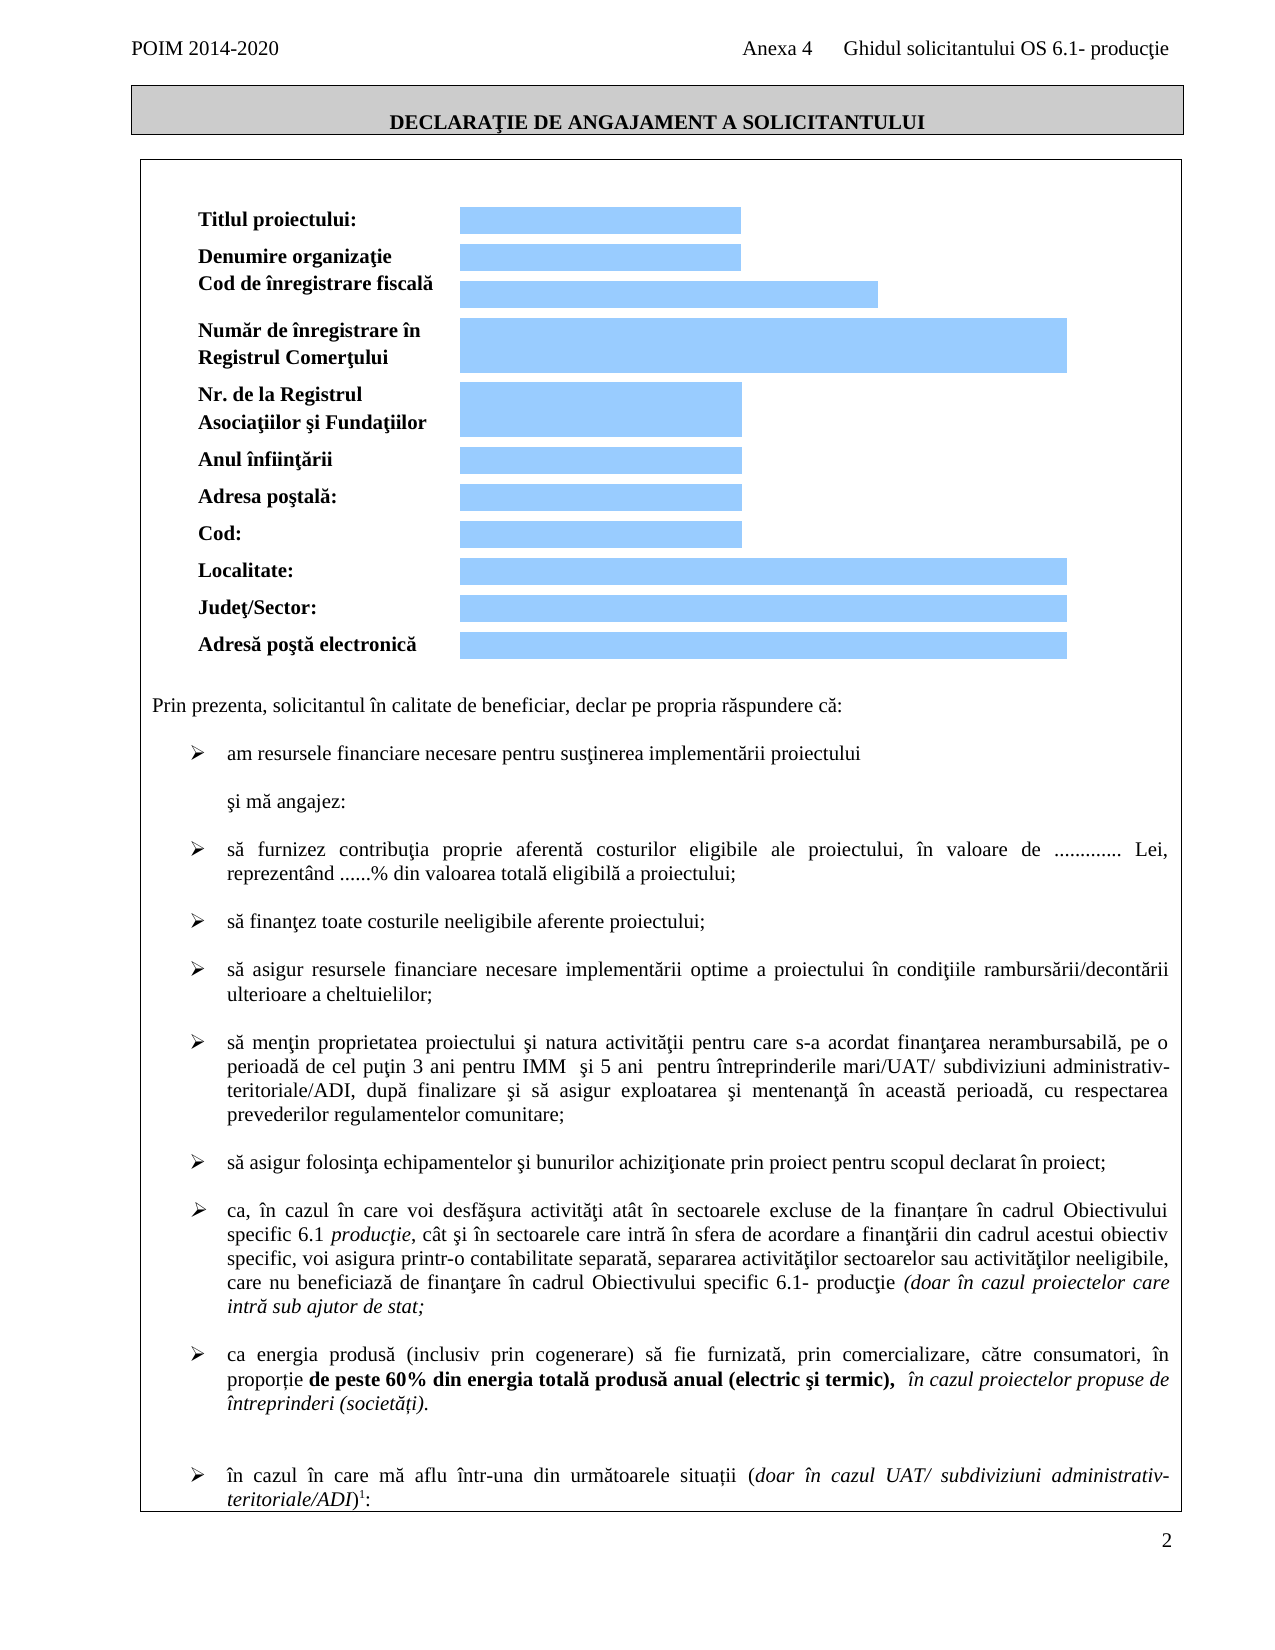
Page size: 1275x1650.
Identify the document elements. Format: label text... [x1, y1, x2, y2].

table_header DECLARAŢIE DE ANGAJAMENT A SOLICITANTULUI [132, 86, 1183, 134]
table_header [141, 160, 1181, 1511]
